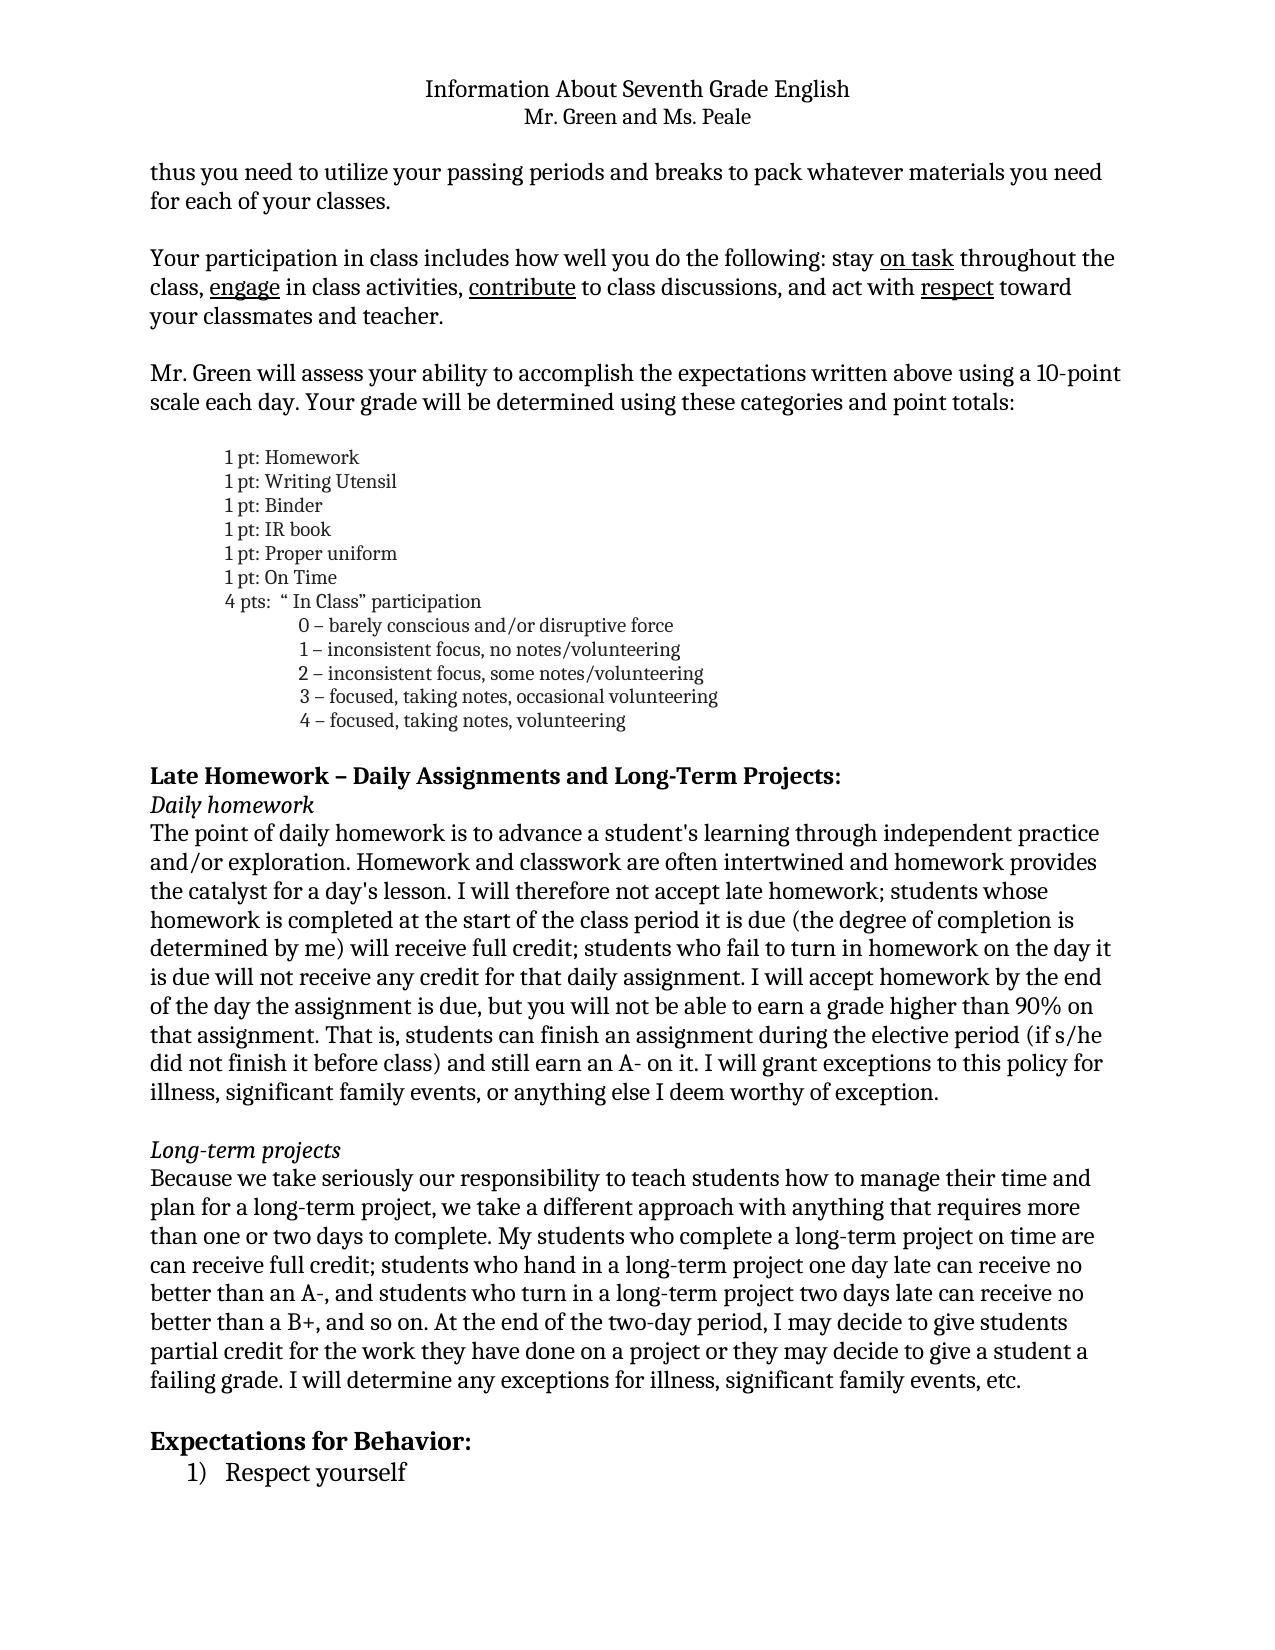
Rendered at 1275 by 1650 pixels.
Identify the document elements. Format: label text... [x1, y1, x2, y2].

text 4 pts: “ In Class” participation [112, 589, 1125, 613]
text 2 – inconsistent focus, some notes/volunteering [112, 661, 1125, 685]
text Your participation in class includes how well you do the following: stay on task throughout the class, engage in class activities, contribute to class discussions, and act with respect toward your classmates and teacher. [150, 244, 1125, 331]
text 4 – focused, taking notes, volunteering [187, 709, 1125, 733]
text Late Homework – Daily Assignments and Long-Term Projects: [150, 762, 1125, 791]
text 1 pt: Binder [112, 493, 1125, 517]
list Respect yourself [187, 1457, 1125, 1488]
text Long-term projects [150, 1136, 1125, 1164]
text Expectations for Behavior: [150, 1426, 1125, 1457]
text 1 – inconsistent focus, no notes/volunteering [187, 637, 1125, 661]
text Daily homework [150, 791, 1125, 819]
text Because we take seriously our responsibility to teach students how to manage their time and plan for a long-term project, we take a different approach with anything that requires more than one or two days to complete. My students who complete a long-term project on time are can receive full credit; students who hand in a long-term project one day late can receive no better than an A-, and students who turn in a long-term project two days late can receive no better than a B+, and so on. At the end of the two-day period, I may decide to give students partial credit for the work they have done on a project or they may decide to give a student a failing grade. I will determine any exceptions for illness, significant family events, etc. [150, 1164, 1125, 1394]
text 1 pt: IR book [112, 517, 1125, 541]
text 1 pt: On Time [112, 565, 1125, 589]
text 3 – focused, taking notes, occasional volunteering [187, 685, 1125, 709]
text The point of daily homework is to advance a student's learning through independent practice and/or exploration. Homework and classwork are often intertwined and homework provides the catalyst for a day's lesson. I will therefore not accept late homework; students whose homework is completed at the start of the class period it is due (the degree of completion is determined by me) will receive full credit; students who fail to turn in homework on the day it is due will not receive any credit for that daily assignment. I will accept homework by the end of the day the assignment is due, but you will not be able to earn a grade higher than 90% on that assignment. That is, students can finish an assignment during the elective period (if s/he did not finish it before class) and still earn an A- on it. I will grant exceptions to this policy for illness, significant family events, or anything else I deem worthy of exception. [150, 819, 1125, 1107]
text 1 pt: Proper uniform [112, 541, 1125, 565]
text 1 pt: Writing Utensil [112, 469, 1125, 493]
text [150, 158, 1125, 216]
text 1 pt: Homework [112, 446, 1125, 469]
text 0 – barely conscious and/or disruptive force [112, 613, 1125, 637]
text Mr. Green will assess your ability to accomplish the expectations written above using a 10-point scale each day. Your grade will be determined using these categories and point totals: [150, 359, 1125, 417]
